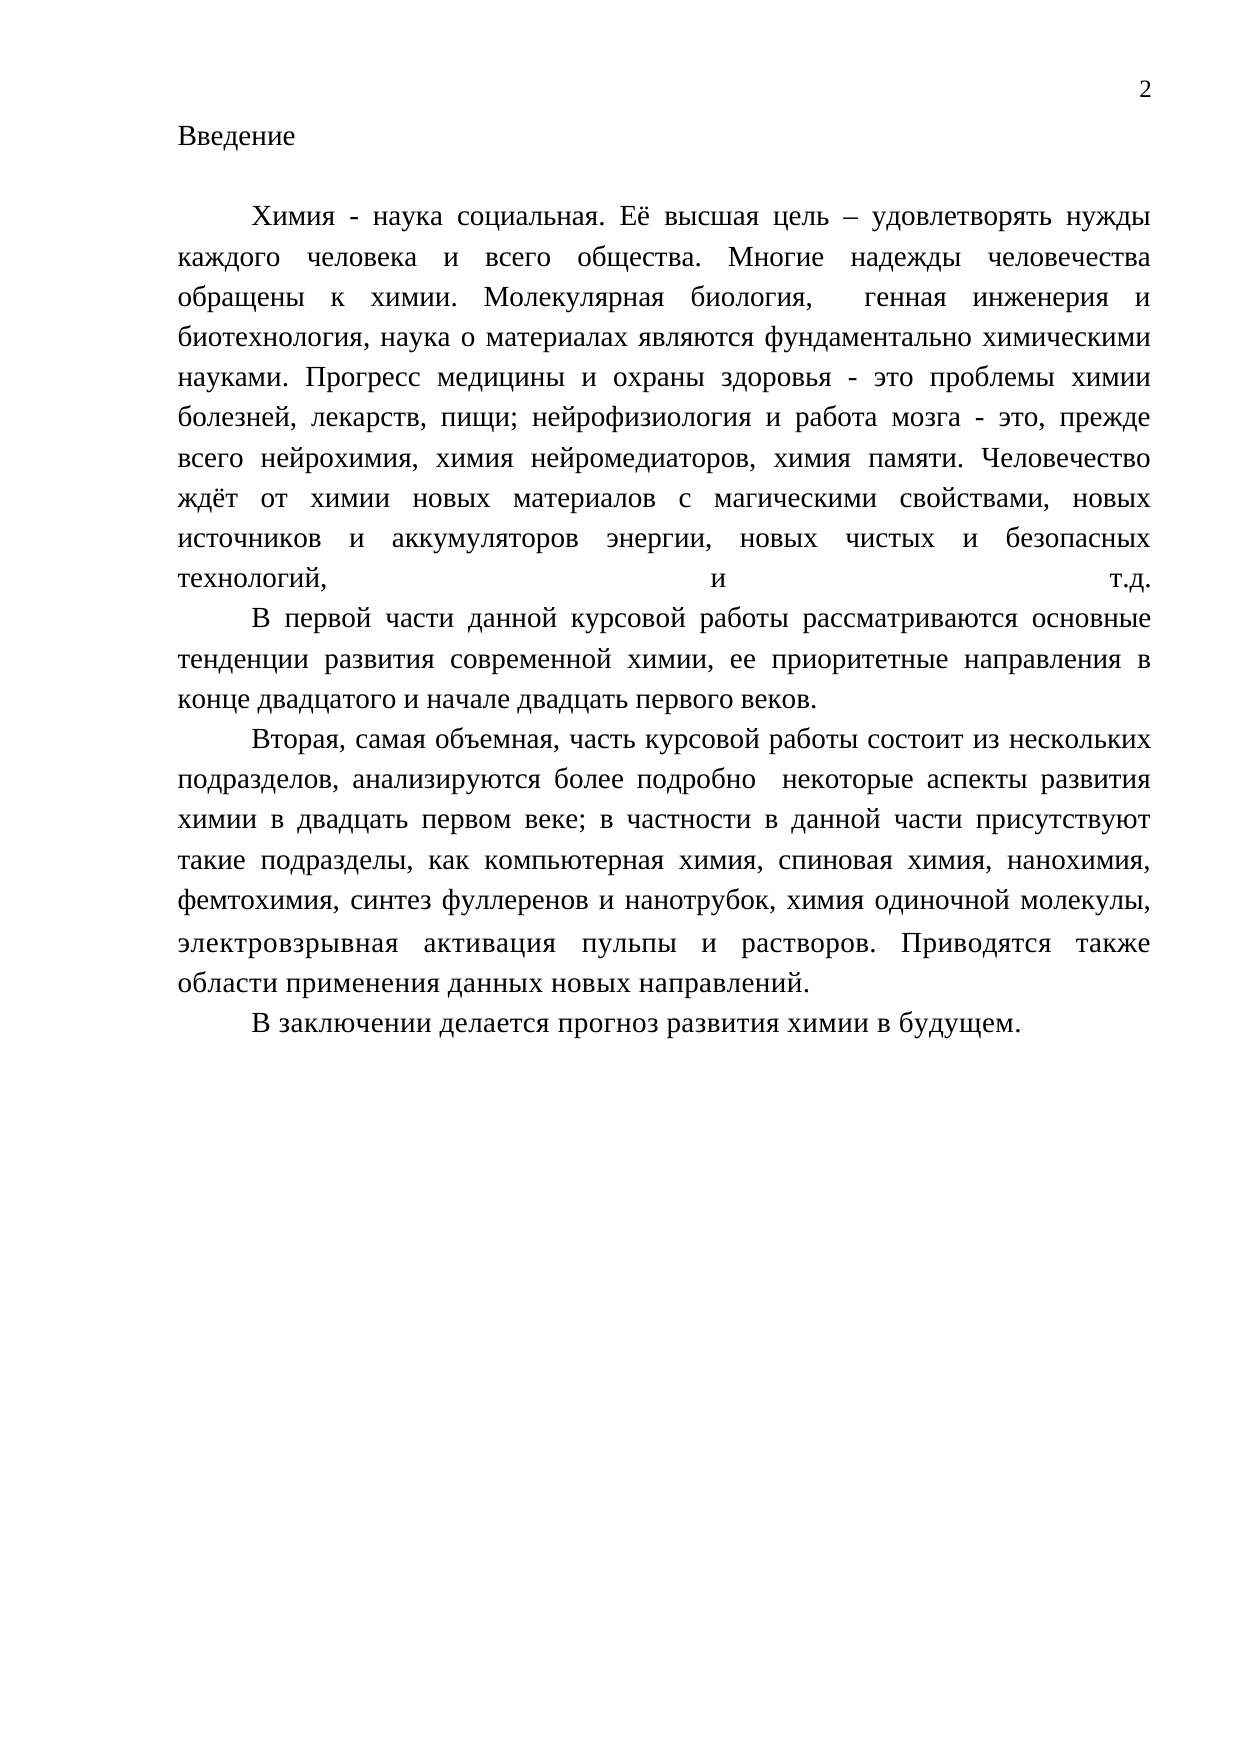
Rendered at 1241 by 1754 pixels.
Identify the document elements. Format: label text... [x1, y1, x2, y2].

text Химия - наука социальная. Её высшая цель – удовлетворять нужды каждого человека и всего общества. Многие надежды человечества обращены к химии. Молекулярная биология, генная инженерия и биотехнология, наука о материалах являются фундаментально химическими науками. Прогресс медицины и охраны здоровья - это проблемы химии болезней, лекарств, пищи; нейрофизиология и работа мозга - это, прежде всего нейрохимия, химия нейромедиаторов, химия памяти. Человечество ждёт от химии новых материалов с магическими свойствами, новых источников и аккумуляторов энергии, новых чистых и безопасных технологий, и т.д. В первой части данной курсовой работы рассматриваются основные тенденции развития современной химии, ее приоритетные направления в конце двадцатого и начале двадцать первого веков. [177, 198, 1152, 714]
text В заключении делается прогноз развития химии в будущем. [177, 1005, 1152, 1039]
text Вторая, самая объемная, часть курсовой работы состоит из нескольких подразделов, анализируются более подробно некоторые аспекты развития химии в двадцать первом веке; в частности в данной части присутствуют такие подразделы, как компьютерная химия, спиновая химия, нанохимия, фемтохимия, синтез фуллеренов и нанотрубок, химия одиночной молекулы, электровзрывная активация пульпы и растворов. Приводятся также области применения данных новых направлений. [177, 721, 1152, 998]
subtitle Введение [177, 118, 1152, 152]
